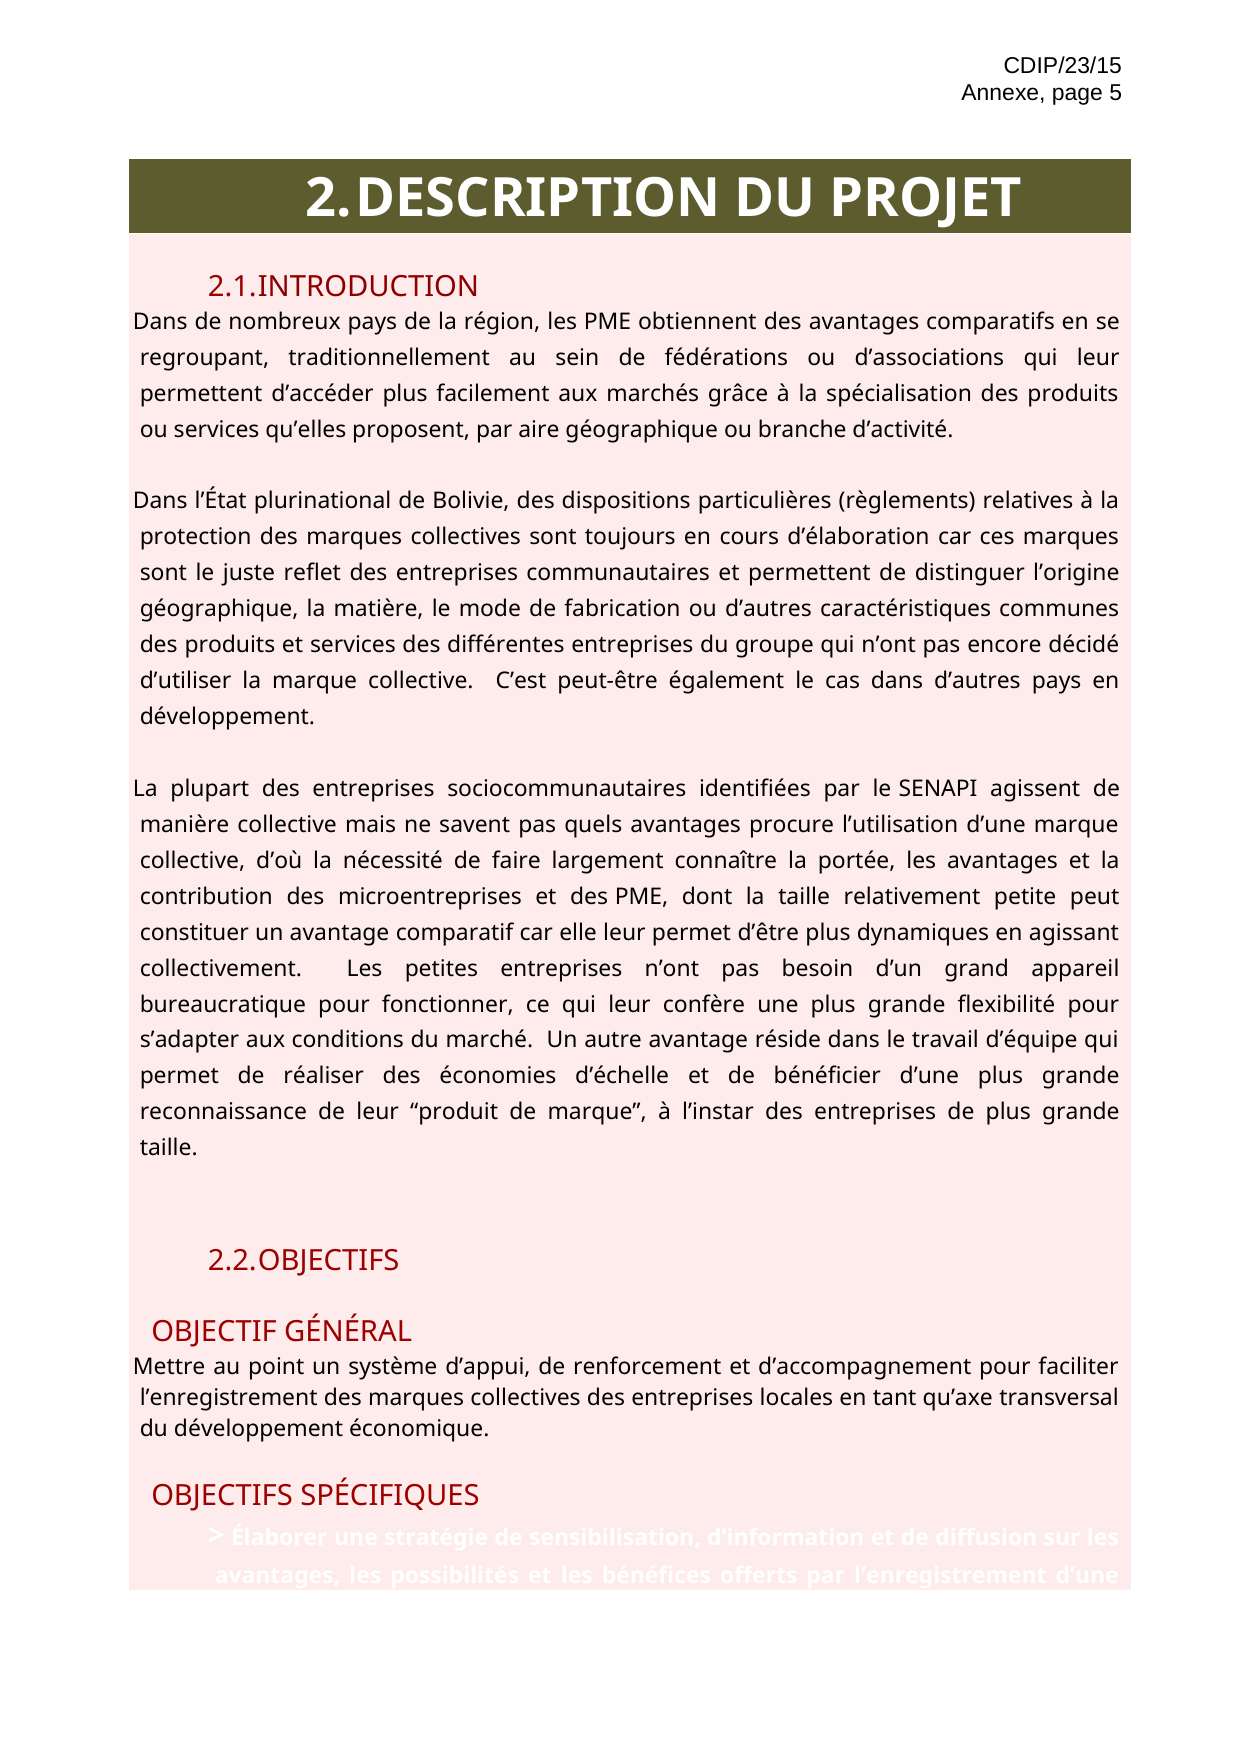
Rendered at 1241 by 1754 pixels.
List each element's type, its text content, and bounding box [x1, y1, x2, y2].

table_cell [129, 234, 1131, 1590]
table_header DESCRIPTION DU PROJET [129, 159, 1131, 233]
